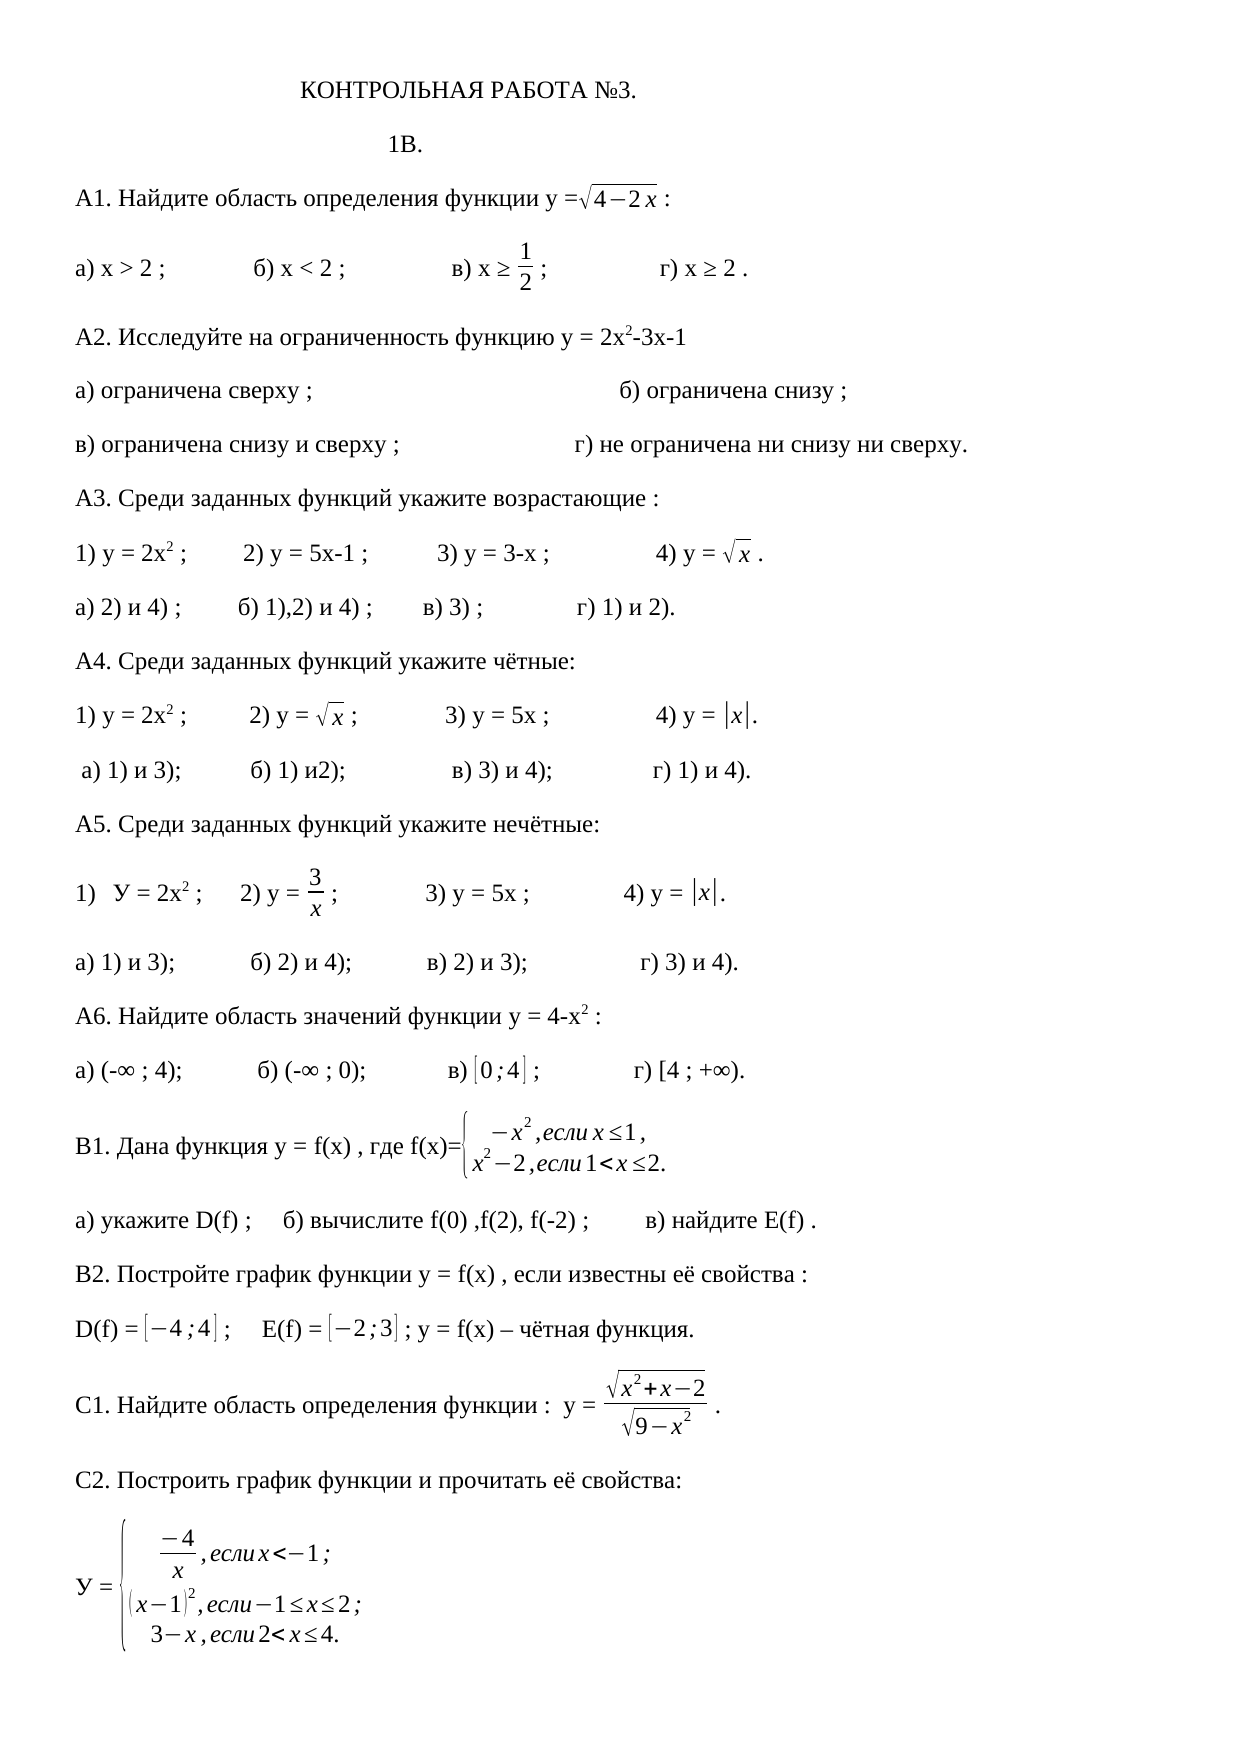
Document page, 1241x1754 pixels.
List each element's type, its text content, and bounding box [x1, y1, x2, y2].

text А6. Найдите область значений функции у = 4-х2 : [75, 1001, 1165, 1030]
text а) 1) и 3); б) 1) и2); в) 3) и 4); г) 1) и 4). [75, 755, 1165, 784]
text 1) у = 2х2 ; 2) у = ; 3) у = 5х ; 4) у = . [75, 700, 1165, 730]
text А5. Среди заданных функций укажите нечётные: [75, 809, 1165, 838]
text В2. Постройте график функции у = f(х) , если известны её свойства : [75, 1259, 1165, 1288]
text а) (-∞ ; 4); б) (-∞ ; 0); в) ; г) [4 ; +∞). [75, 1055, 1165, 1085]
text С2. Построить график функции и прочитать её свойства: [75, 1465, 1165, 1494]
text В1. Дана функция у = f(х) , где f(х)= [75, 1110, 1165, 1180]
text а) ограничена сверху ; б) ограничена снизу ; [75, 376, 1165, 404]
text а) 2) и 4) ; б) 1),2) и 4) ; в) 3) ; г) 1) и 2). [75, 592, 1165, 621]
text 1) у = 2х2 ; 2) у = 5х-1 ; 3) у = 3-х ; 4) у = . [75, 537, 1165, 567]
text 1В. [75, 129, 1165, 158]
text А3. Среди заданных функций укажите возрастающие : [75, 483, 1165, 512]
text КОНТРОЛЬНАЯ РАБОТА №3. [75, 75, 1165, 104]
text А2. Исследуйте на ограниченность функцию у = 2х2-3х-1 [75, 322, 1165, 350]
text А1. Найдите область определения функции у = : [75, 183, 1165, 212]
text С1. Найдите область определения функции : у = . [75, 1369, 1165, 1440]
text в) ограничена снизу и сверху ; г) не ограничена ни снизу ни сверху. [75, 429, 1165, 458]
list У = 2х2 ; 2) у = ; 3) у = 5х ; 4) у = . [75, 863, 1165, 922]
text а) 1) и 3); б) 2) и 4); в) 2) и 3); г) 3) и 4). [75, 947, 1165, 976]
text У = [75, 1519, 1165, 1654]
text А4. Среди заданных функций укажите чётные: [75, 646, 1165, 674]
text а) укажите D(f) ; б) вычислите f(0) ,f(2), f(-2) ; в) найдите Е(f) . [75, 1206, 1165, 1234]
text а) х > 2 ; б) х < 2 ; в) х ≥ ; г) х ≥ 2 . [75, 238, 1165, 297]
text D(f) = ; Е(f) = ; у = f(х) – чётная функция. [75, 1313, 1165, 1344]
